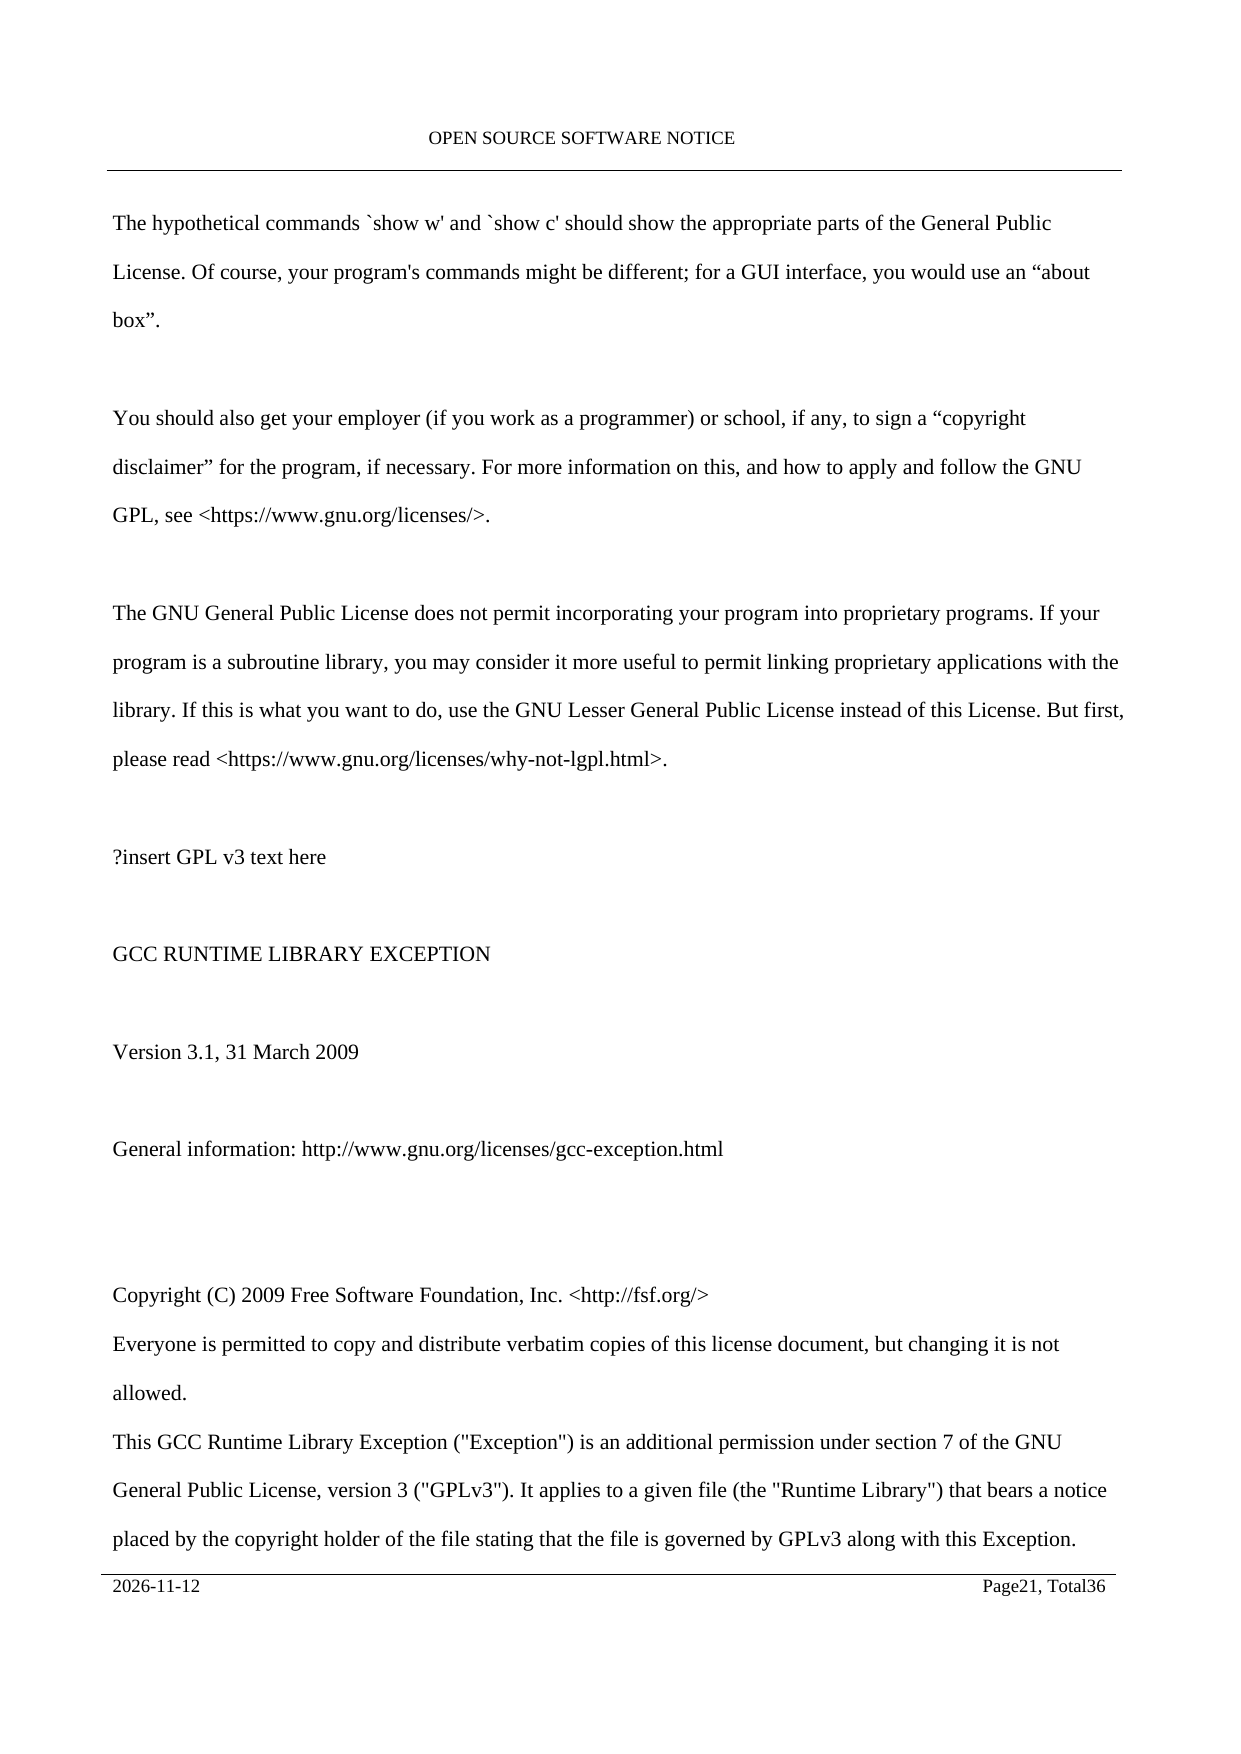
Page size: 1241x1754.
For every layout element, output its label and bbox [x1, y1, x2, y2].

text [112, 206, 1128, 1555]
